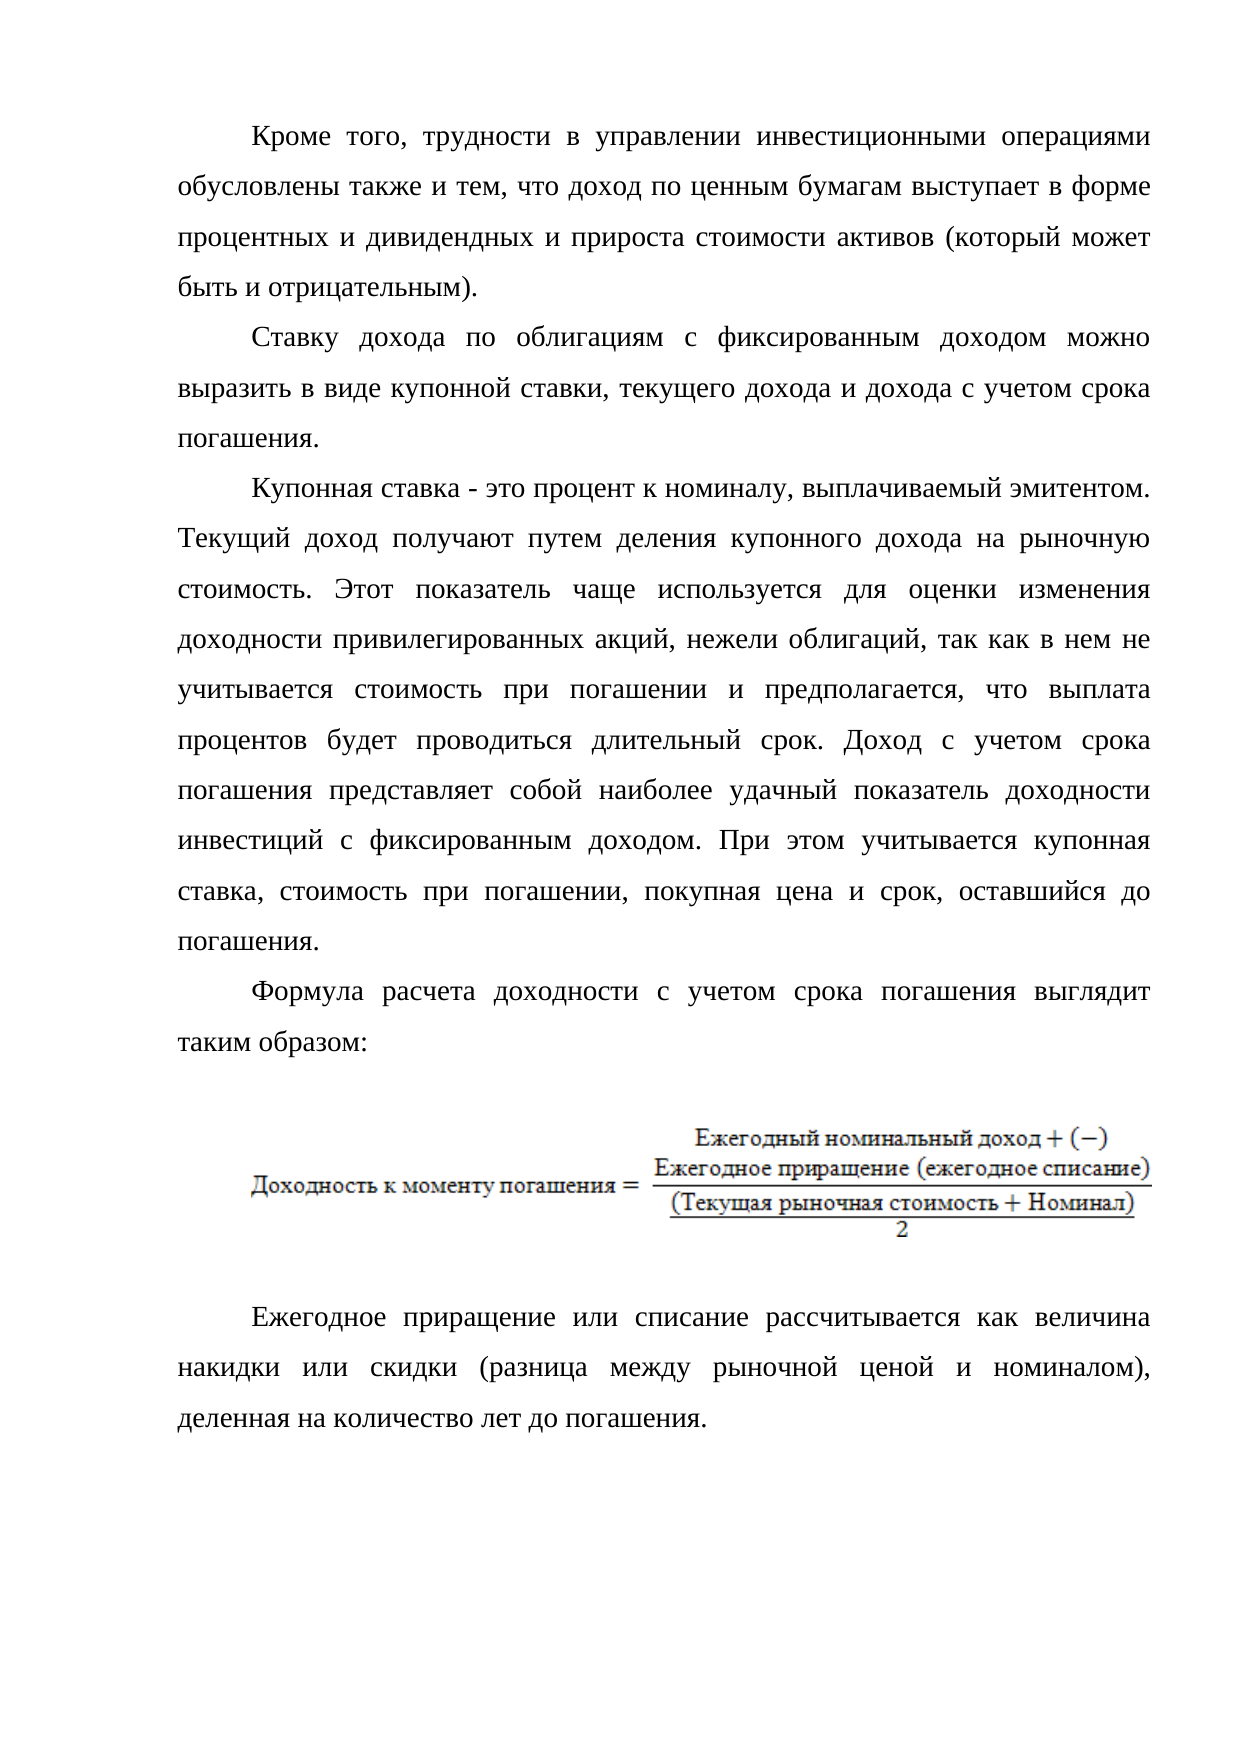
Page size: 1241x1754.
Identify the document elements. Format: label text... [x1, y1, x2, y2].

text Формула расчета доходности с учетом срока погашения выглядит таким образом: [177, 973, 1152, 1057]
text Ежегодное приращение или списание рассчитывается как величина накидки или скидки (разница между рыночной ценой и номиналом), деленная на количество лет до погашения. [177, 1299, 1152, 1433]
text Ставку дохода по облигациям с фиксированным доходом можно выразить в виде купонной ставки, текущего дохода и дохода с учетом срока погашения. [177, 319, 1152, 453]
picture [251, 1124, 1152, 1237]
text Кроме того, трудности в управлении инвестиционными операциями обусловлены также и тем, что доход по ценным бумагам выступает в форме процентных и дивидендных и прироста стоимости активов (который может быть и отрицательным). [177, 118, 1152, 303]
text Купонная ставка - это процент к номиналу, выплачиваемый эмитентом. Текущий доход получают путем деления купонного дохода на рыночную стоимость. Этот показатель чаще используется для оценки изменения доходности привилегированных акций, нежели облигаций, так как в нем не учитывается стоимость при погашении и предполагается, что выплата процентов будет проводиться длительный срок. Доход с учетом срока погашения представляет собой наиболее удачный показатель доходности инвестиций с фиксированным доходом. При этом учитывается купонная ставка, стоимость при погашении, покупная цена и срок, оставшийся до погашения. [177, 470, 1152, 957]
